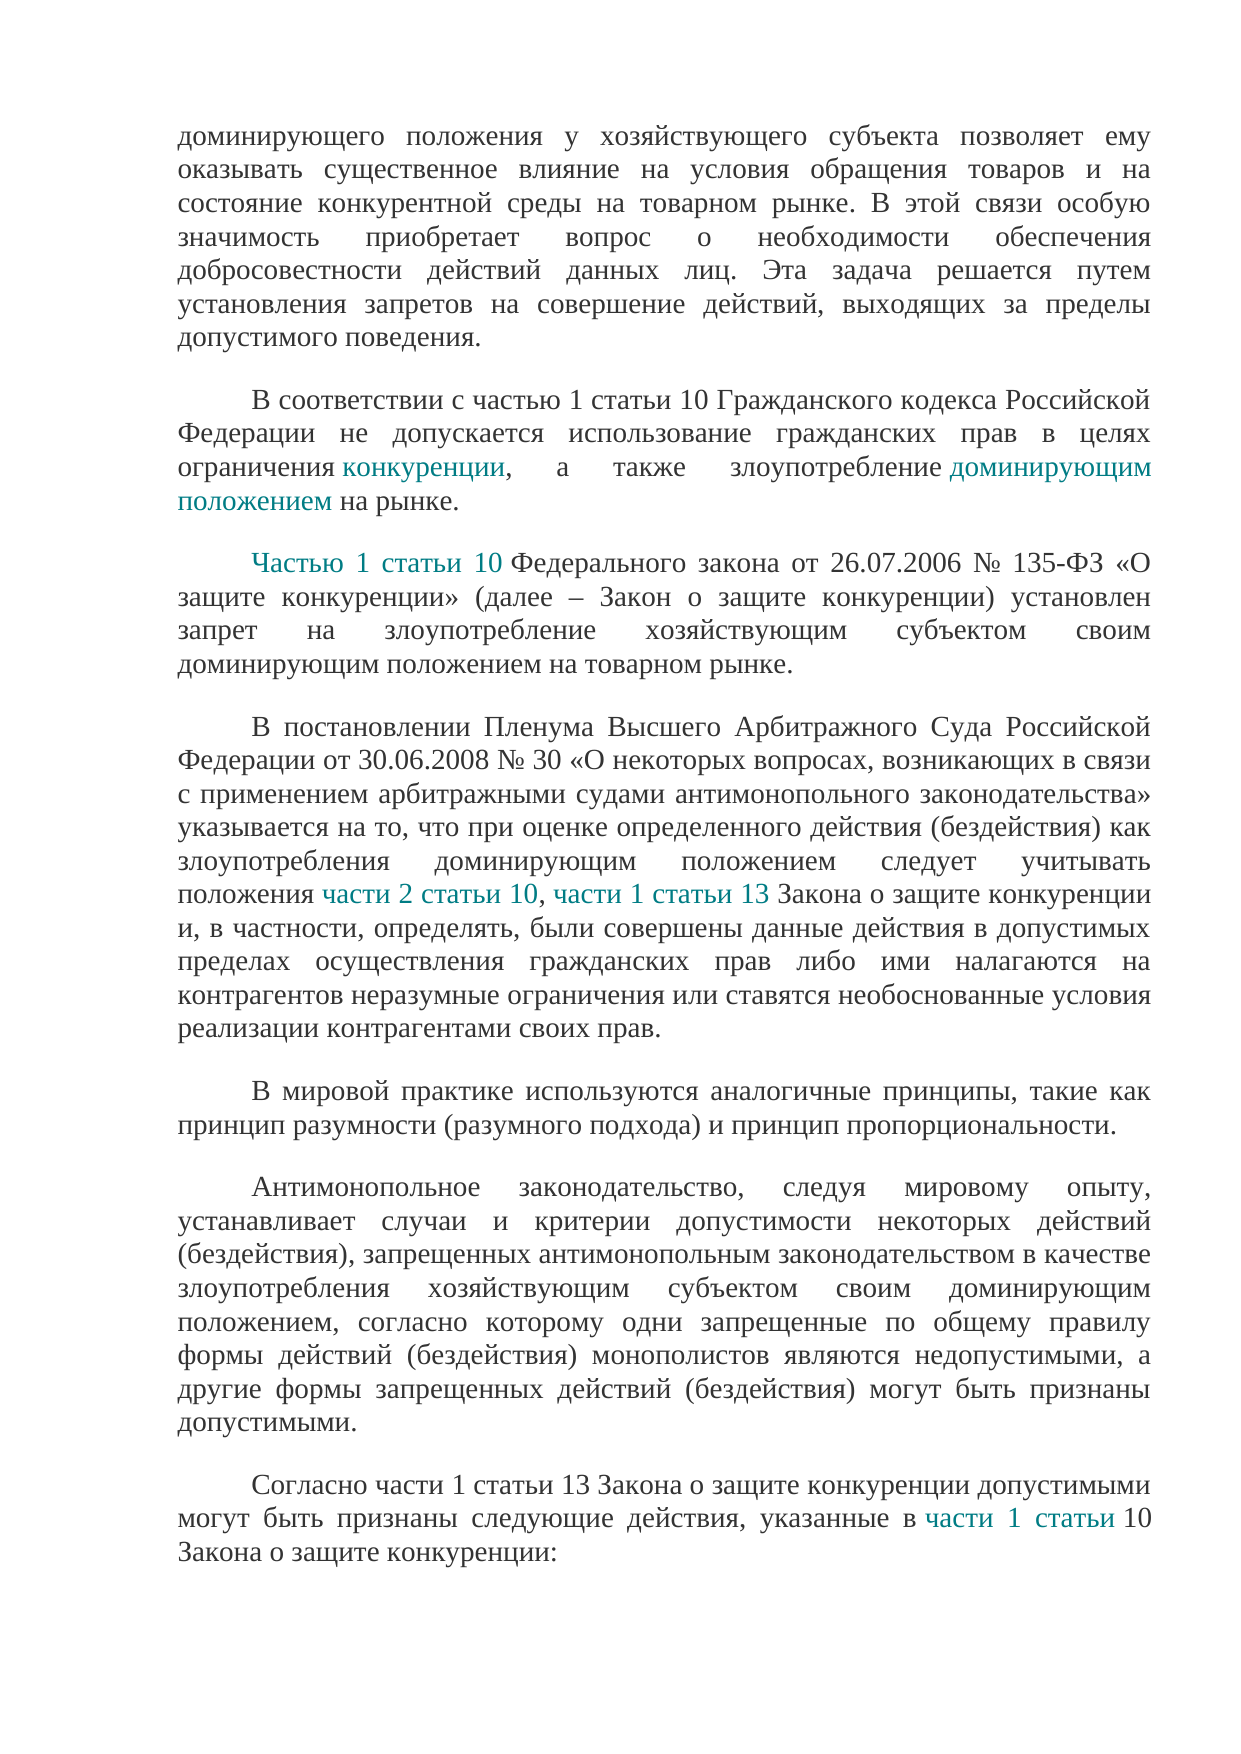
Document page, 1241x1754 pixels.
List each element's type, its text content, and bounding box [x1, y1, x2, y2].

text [177, 118, 1152, 353]
text В постановлении Пленума Высшего Арбитражного Суда Российской Федерации от 30.06.2008 № 30 «О некоторых вопросах, возникающих в связи с применением арбитражными судами антимонопольного законодательства» указывается на то, что при оценке определенного действия (бездействия) как злоупотребления доминирующим положением следует учитывать положения части 2 статьи 10, части 1 статьи 13 Закона о защите конкуренции и, в частности, определять, были совершены данные действия в допустимых пределах осуществления гражданских прав либо ими налагаются на контрагентов неразумные ограничения или ставятся необоснованные условия реализации контрагентами своих прав. [177, 709, 1152, 1044]
text В мировой практике используются аналогичные принципы, такие как принцип разумности (разумного подхода) и принцип пропорциональности. [177, 1073, 1152, 1140]
text В соответствии с частью 1 статьи 10 Гражданского кодекса Российской Федерации не допускается использование гражданских прав в целях ограничения конкуренции, а также злоупотребление доминирующим положением на рынке. [177, 382, 1152, 516]
text Согласно части 1 статьи 13 Закона о защите конкуренции допустимыми могут быть признаны следующие действия, указанные в части 1 статьи 10 Закона о защите конкуренции: [177, 1467, 1152, 1568]
text Антимонопольное законодательство, следуя мировому опыту, устанавливает случаи и критерии допустимости некоторых действий (бездействия), запрещенных антимонопольным законодательством в качестве злоупотребления хозяйствующим субъектом своим доминирующим положением, согласно которому одни запрещенные по общему правилу формы действий (бездействия) монополистов являются недопустимыми, а другие формы запрещенных действий (бездействия) могут быть признаны допустимыми. [177, 1169, 1152, 1438]
text Частью 1 статьи 10 Федерального закона от 26.07.2006 № 135-ФЗ «О защите конкуренции» (далее – Закон о защите конкуренции) установлен запрет на злоупотребление хозяйствующим субъектом своим доминирующим положением на товарном рынке. [177, 545, 1152, 679]
